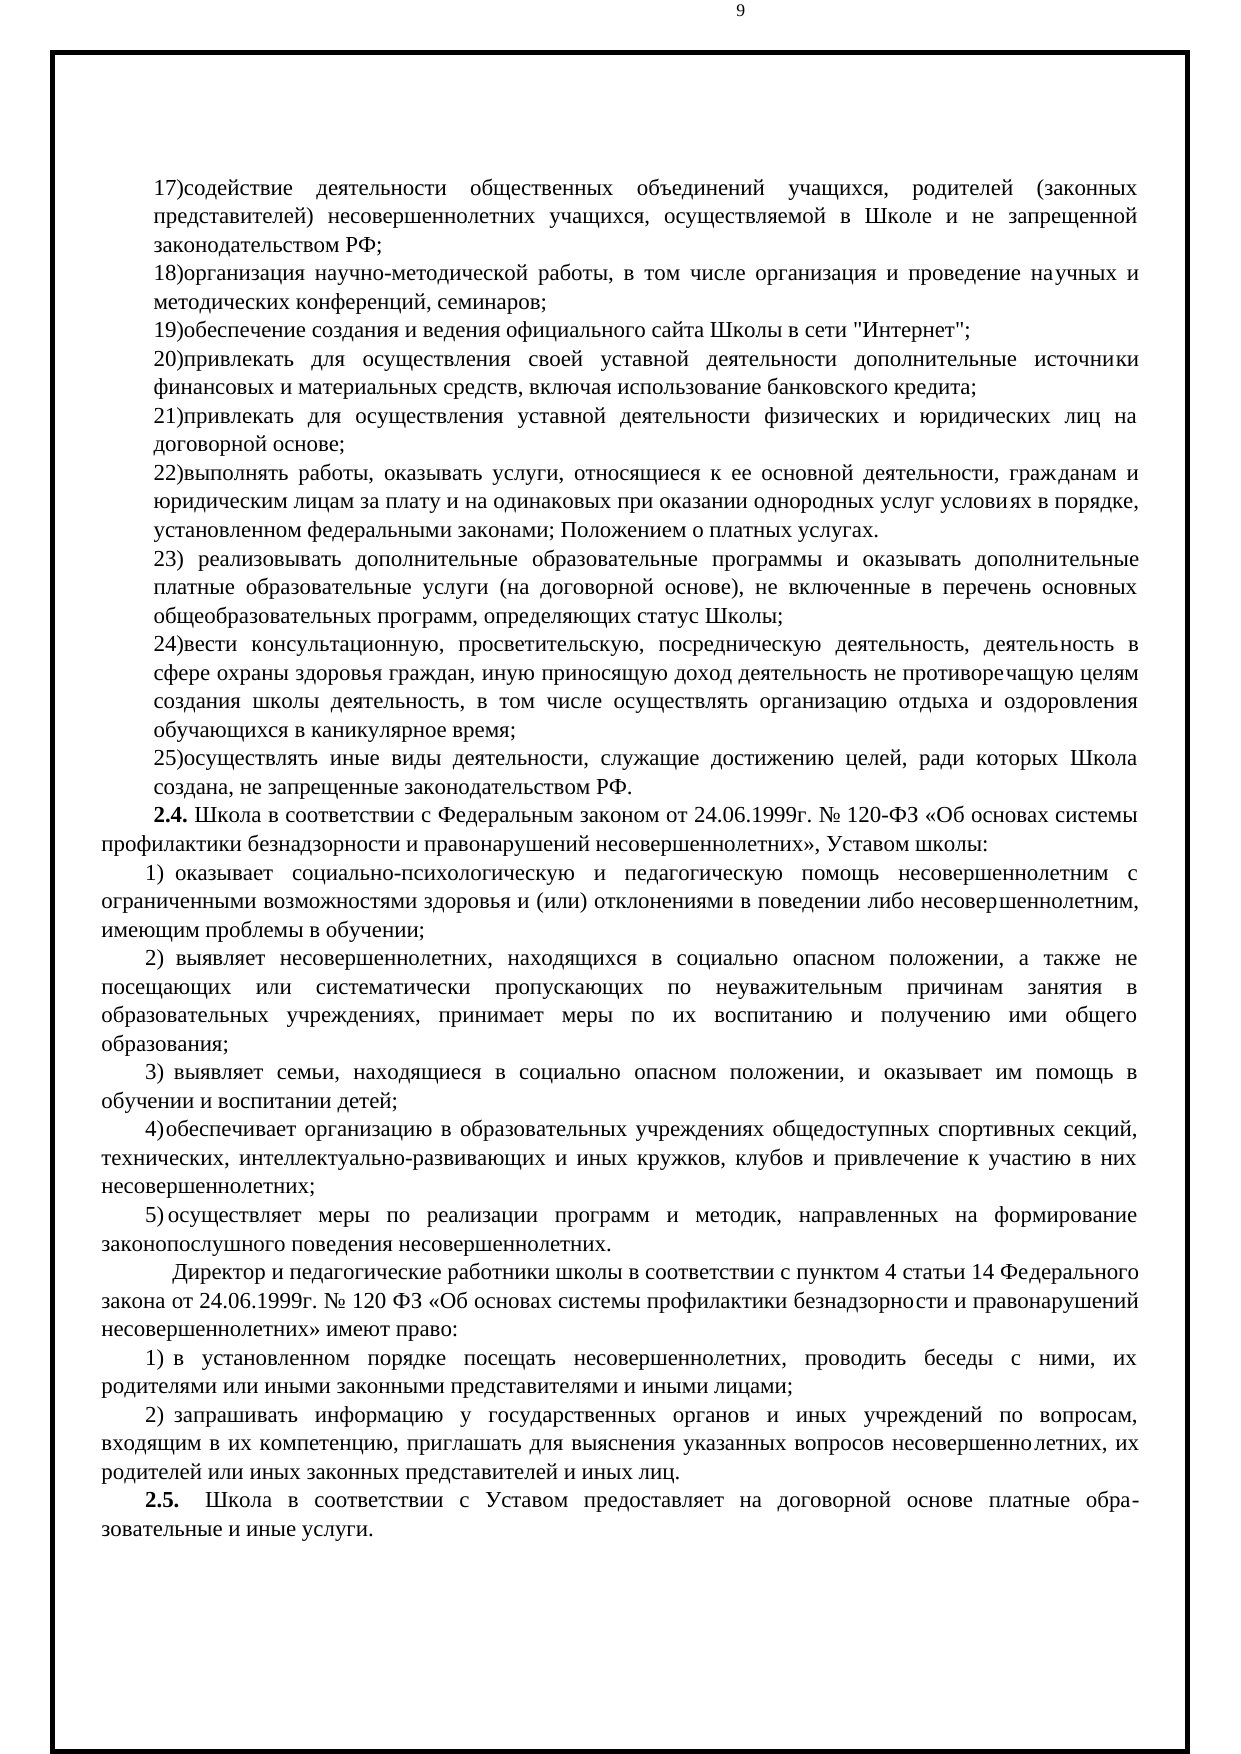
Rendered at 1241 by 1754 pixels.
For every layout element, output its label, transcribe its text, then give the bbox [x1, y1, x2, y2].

text 2.4. Школа в соответствии с Федеральным законом от 24.06.1999г. № 120-ФЗ «Об основах системы профилактики безнадзорности и правонарушений несовершеннолетних», Уставом школы: [101, 800, 1139, 857]
text 23) реализовывать дополнительные образовательные программы и оказывать дополнительные платные образовательные услуги (на договорной основе), не включенные в перечень основных общеобразовательных программ, определяющих статус Школы; [153, 543, 1139, 629]
list осуществляет меры по реализации программ и методик, направленных на формирование законопослушного поведения несовершеннолетних. [101, 1200, 1139, 1257]
text 19)обеспечение создания и ведения официального сайта Школы в сети "Интернет"; [153, 315, 1141, 343]
list в установленном порядке посещать несовершеннолетних, проводить беседы с ними, их родителями или иными законными представителями и иными лицами; [101, 1342, 1139, 1399]
list выявляет несовершеннолетних, находящихся в социально опасном положении, а также не посещающих или систематически пропускающих по неуважительным причинам занятия в образовательных учреждениях, принимает меры по их воспитанию и получению ими общего образования; [101, 943, 1139, 1057]
text 22)выполнять работы, оказывать услуги, относящиеся к ее основной деятельности, гражданам и юридическим лицам за плату и на одинаковых при оказании однородных услуг условиях в порядке, установленном федеральными законами; Положением о платных услугах. [153, 458, 1139, 543]
text 17)содействие деятельности общественных объединений учащихся, родителей (законных представителей) несовершеннолетних учащихся, осуществляемой в Школе и не запрещенной законодательством РФ; [153, 172, 1139, 258]
text 24)вести консультационную, просветительскую, посредническую деятельность, деятельность в сфере охраны здоровья граждан, иную приносящую доход деятельность не противоречащую целям создания школы деятельность, в том числе осуществлять организацию отдыха и оздоровления обучающихся в каникулярное время; [153, 629, 1139, 743]
list выявляет семьи, находящиеся в социально опасном положении, и оказывает им помощь в обучении и воспитании детей; [101, 1057, 1139, 1114]
list обеспечивает организацию в образовательных учреждениях общедоступных спортивных секций, технических, интеллектуально-развивающих и иных кружков, клубов и привлечение к участию в них несовершеннолетних; [101, 1114, 1139, 1200]
text 25)осуществлять иные виды деятельности, служащие достижению целей, ради которых Школа создана, не запрещенные законодательством РФ. [153, 743, 1139, 800]
text Директор и педагогические работники школы в соответствии с пунктом 4 статьи 14 Федерального закона от 24.06.1999г. № 120 ФЗ «Об основах системы профилактики безнадзорности и правонарушений несовершеннолетних» имеют право: [101, 1257, 1139, 1342]
text 21)привлекать для осуществления уставной деятельности физических и юридических лиц на договорной основе; [153, 401, 1139, 458]
text 18)организация научно-методической работы, в том числе организация и проведение научных и методических конференций, семинаров; [153, 258, 1139, 315]
text 20)привлекать для осуществления своей уставной деятельности дополнительные источники финансовых и материальных средств, включая использование банковского кредита; [153, 343, 1139, 401]
list оказывает социально-психологическую и педагогическую помощь несовершеннолетним с ограниченными возможностями здоровья и (или) отклонениями в поведении либо несовершеннолетним, имеющим проблемы в обучении; [101, 857, 1139, 943]
list Школа в соответствии с Уставом предоставляет на договорной основе платные образовательные и иные услуги. [101, 1485, 1139, 1542]
list запрашивать информацию у государственных органов и иных учреждений по вопросам, входящим в их компетенцию, приглашать для выяснения указанных вопросов несовершеннолетних, их родителей или иных законных представителей и иных лиц. [101, 1399, 1139, 1485]
